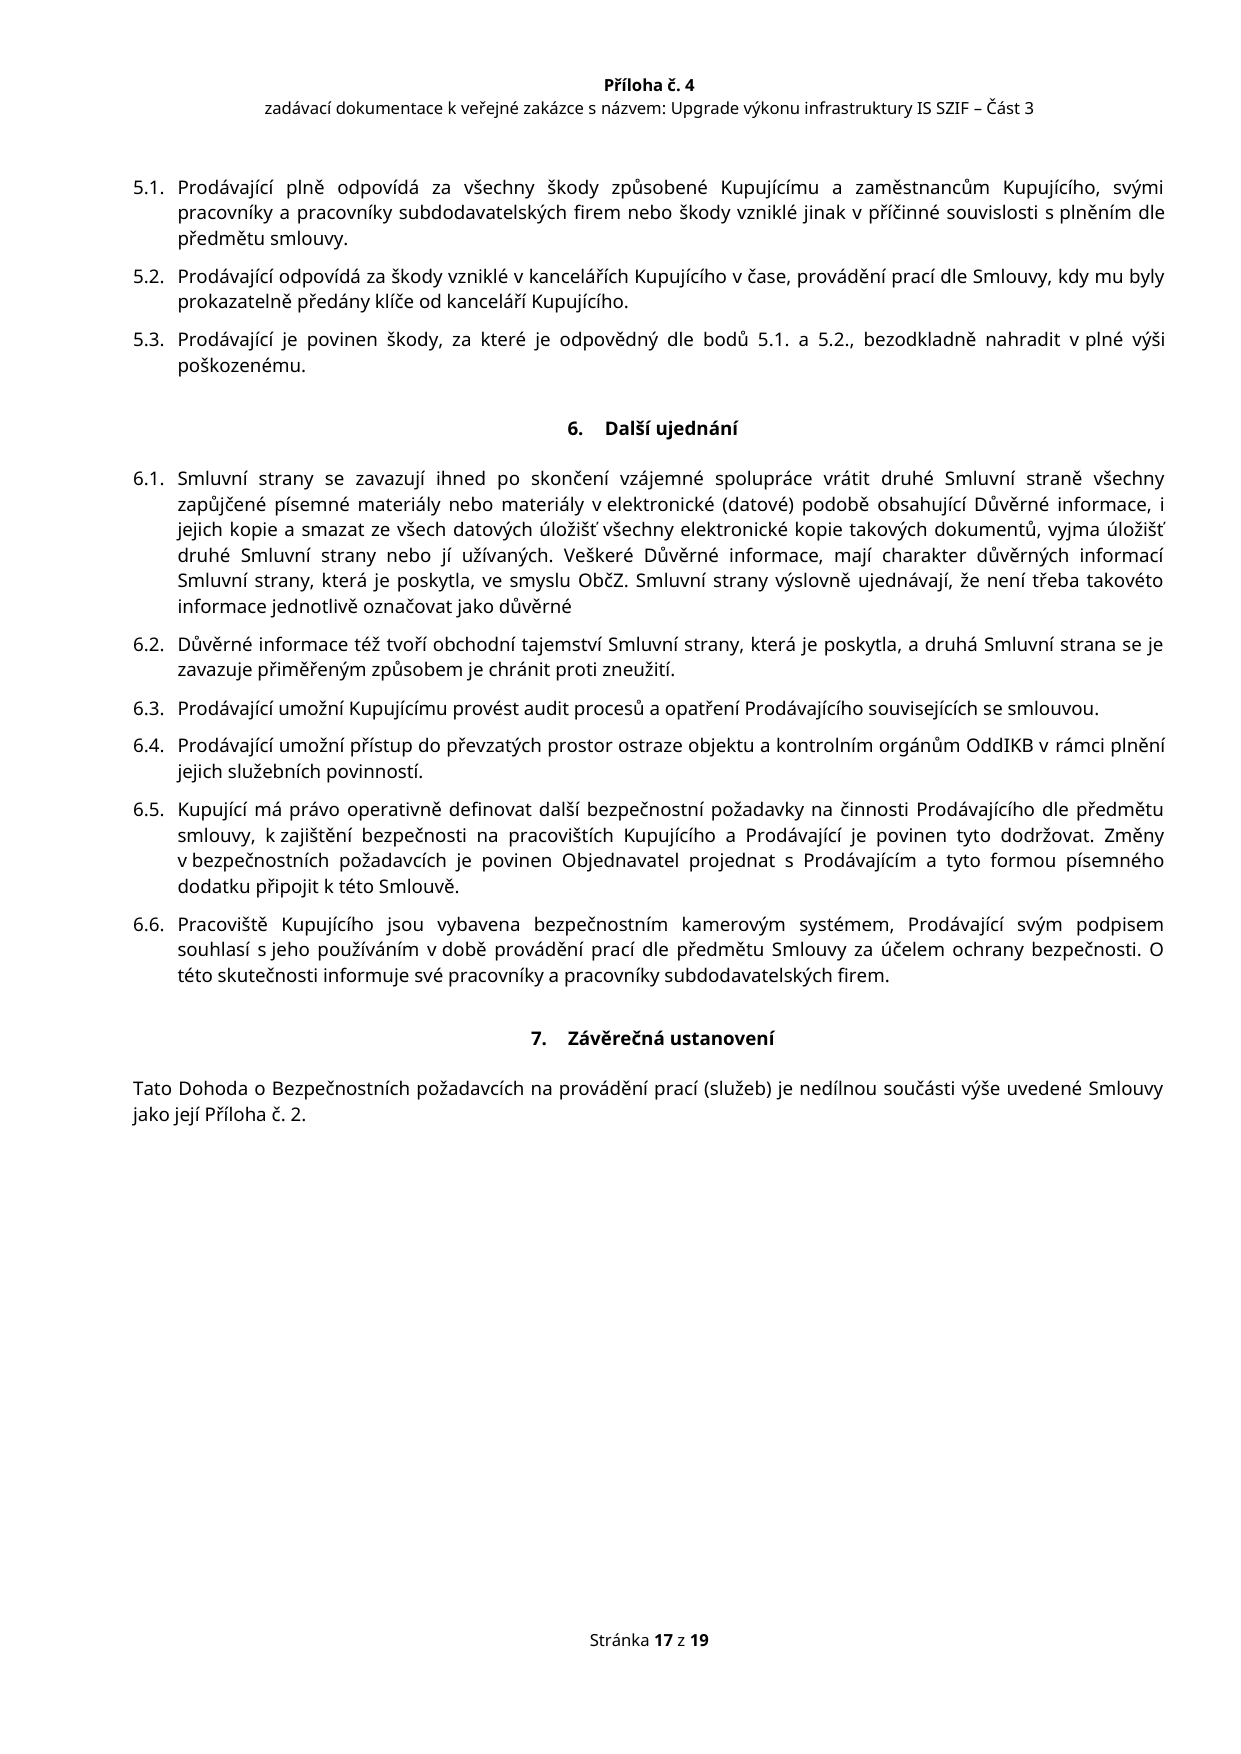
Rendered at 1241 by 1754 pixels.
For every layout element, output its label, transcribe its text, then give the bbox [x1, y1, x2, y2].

list Prodávající odpovídá za škody vzniklé v kancelářích Kupujícího v čase, provádění prací dle Smlouvy, kdy mu byly prokazatelně předány klíče od kanceláří Kupujícího. [133, 263, 1165, 314]
list Pracoviště Kupujícího jsou vybavena bezpečnostním kamerovým systémem, Prodávající svým podpisem souhlasí s jeho používáním v době provádění prací dle předmětu Smlouvy za účelem ochrany bezpečnosti. O této skutečnosti informuje své pracovníky a pracovníky subdodavatelských firem. [133, 911, 1165, 987]
list Smluvní strany se zavazují ihned po skončení vzájemné spolupráce vrátit druhé Smluvní straně všechny zapůjčené písemné materiály nebo materiály v elektronické (datové) podobě obsahující Důvěrné informace, i jejich kopie a smazat ze všech datových úložišť všechny elektronické kopie takových dokumentů, vyjma úložišť druhé Smluvní strany nebo jí užívaných. Veškeré Důvěrné informace, mají charakter důvěrných informací Smluvní strany, která je poskytla, ve smyslu ObčZ. Smluvní strany výslovně ujednávají, že není třeba takovéto informace jednotlivě označovat jako důvěrné [133, 466, 1165, 619]
list Prodávající je povinen škody, za které je odpovědný dle bodů 5.1. a 5.2., bezodkladně nahradit v plné výši poškozenému. [133, 327, 1165, 378]
text Tato Dohoda o Bezpečnostních požadavcích na provádění prací (služeb) je nedílnou součásti výše uvedené Smlouvy jako její Příloha č. 2. [133, 1076, 1165, 1127]
list Prodávající umožní přístup do převzatých prostor ostraze objektu a kontrolním orgánům OddIKB v rámci plnění jejich služebních povinností. [133, 733, 1165, 784]
list Kupující má právo operativně definovat další bezpečnostní požadavky na činnosti Prodávajícího dle předmětu smlouvy, k zajištění bezpečnosti na pracovištích Kupujícího a Prodávající je povinen tyto dodržovat. Změny v bezpečnostních požadavcích je povinen Objednavatel projednat s Prodávajícím a tyto formou písemného dodatku připojit k této Smlouvě. [133, 796, 1165, 898]
list Prodávající plně odpovídá za všechny škody způsobené Kupujícímu a zaměstnancům Kupujícího, svými pracovníky a pracovníky subdodavatelských firem nebo škody vzniklé jinak v příčinné souvislosti s plněním dle předmětu smlouvy. [133, 174, 1165, 251]
list Důvěrné informace též tvoří obchodní tajemství Smluvní strany, která je poskytla, a druhá Smluvní strana se je zavazuje přiměřeným způsobem je chránit proti zneužití. [133, 631, 1165, 682]
list Prodávající umožní Kupujícímu provést audit procesů a opatření Prodávajícího souvisejících se smlouvou. [133, 695, 1165, 720]
list Závěrečná ustanovení [140, 1025, 1165, 1051]
list Další ujednání [140, 415, 1165, 441]
